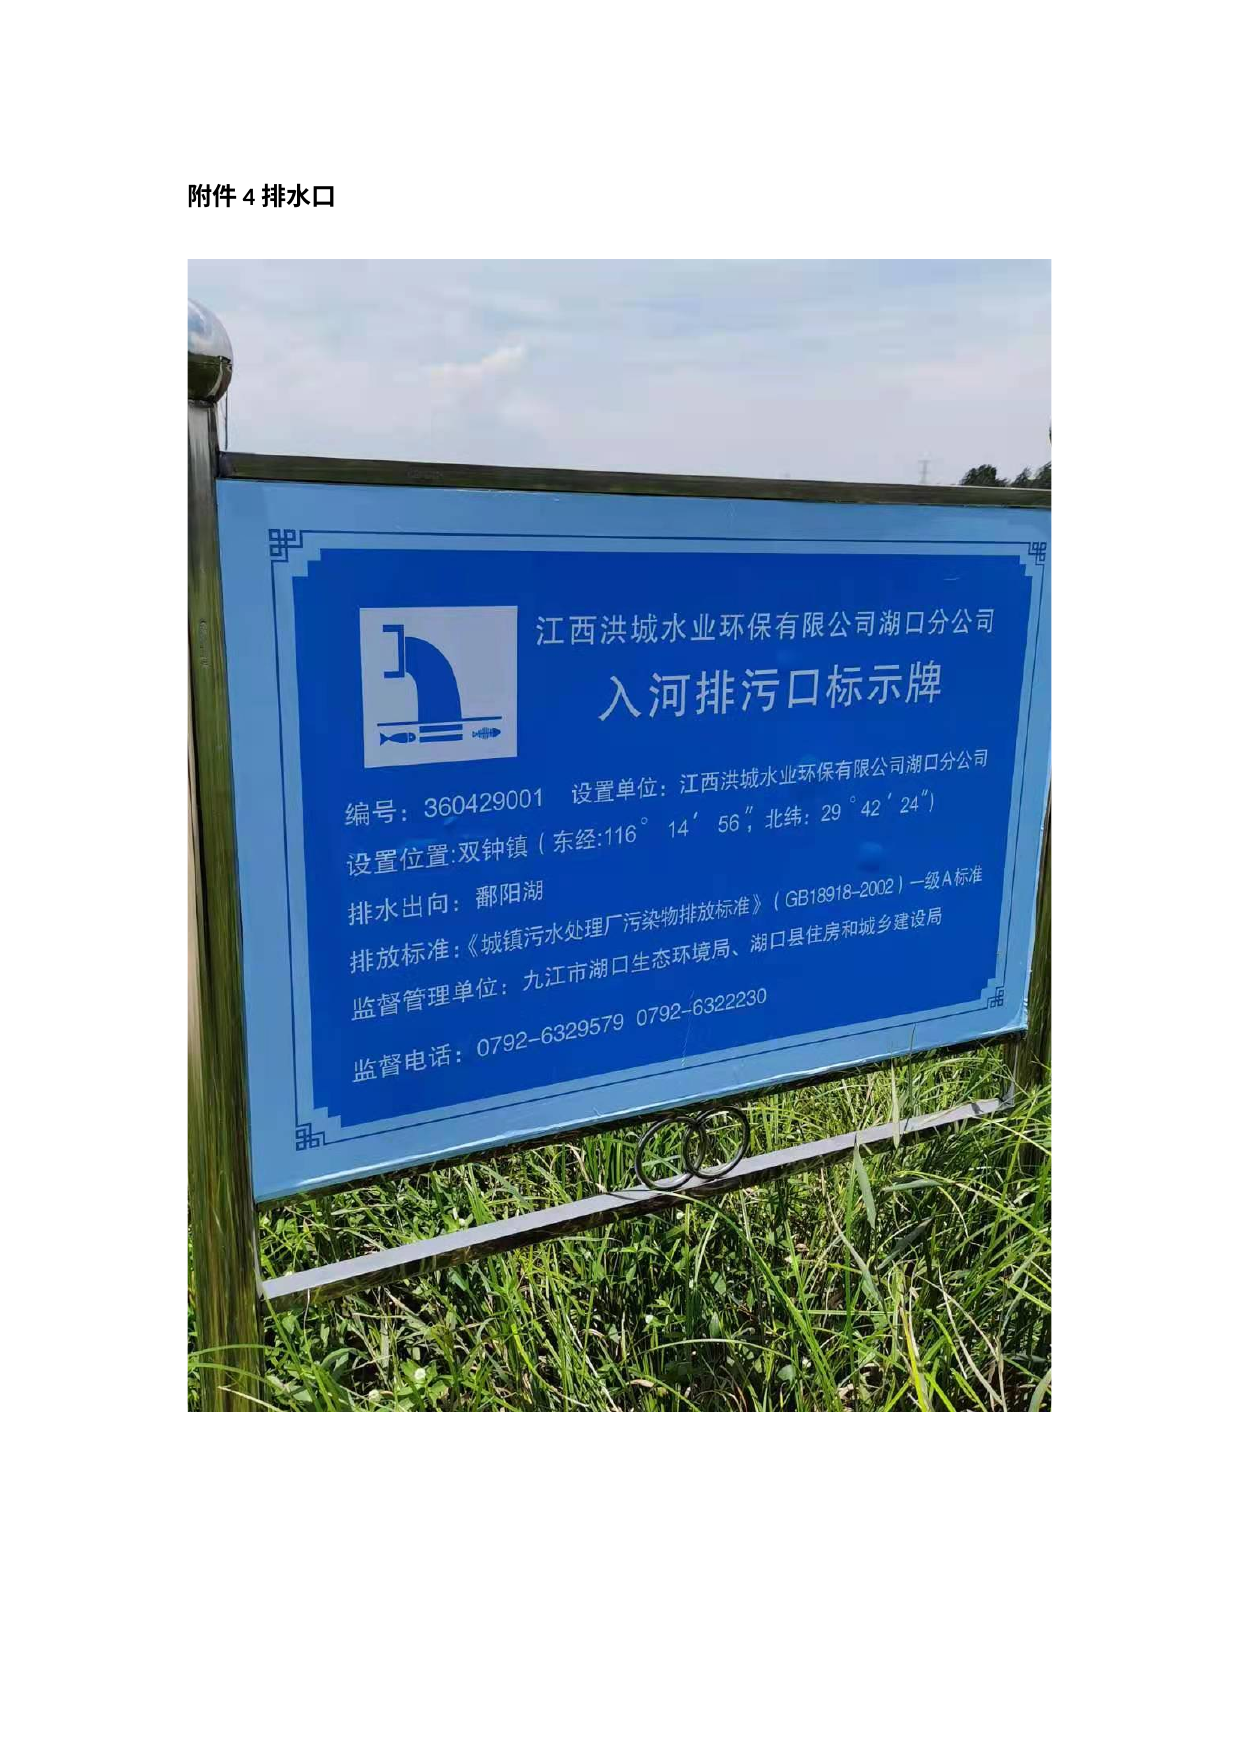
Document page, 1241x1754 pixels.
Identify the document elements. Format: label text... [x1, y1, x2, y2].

picture [187, 259, 1052, 1412]
text 附件4 排水口 [187, 162, 1053, 227]
